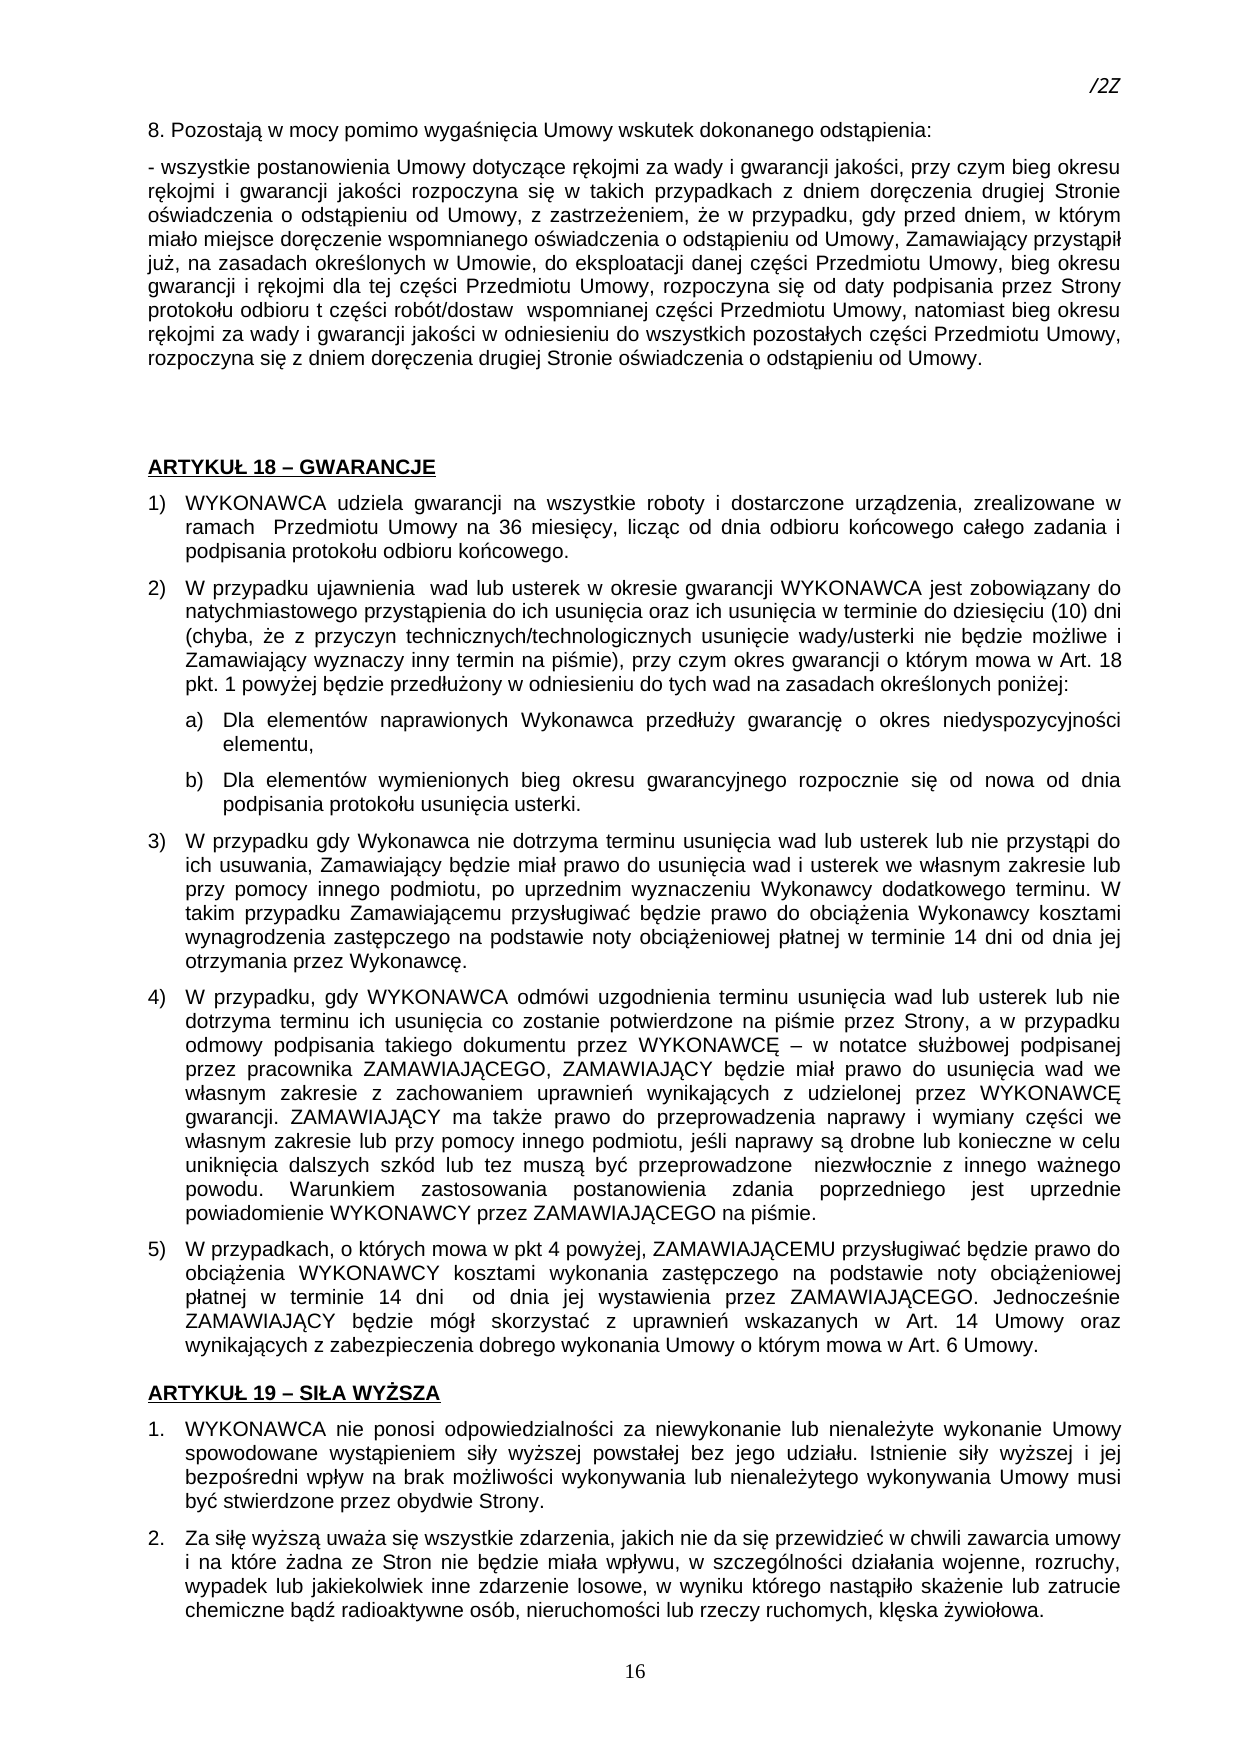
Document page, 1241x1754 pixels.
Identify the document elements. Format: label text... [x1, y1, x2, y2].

list W przypadku, gdy WYKONAWCA odmówi uzgodnienia terminu usunięcia wad lub usterek lub nie dotrzyma terminu ich usunięcia co zostanie potwierdzone na piśmie przez Strony, a w przypadku odmowy podpisania takiego dokumentu przez WYKONAWCĘ – w notatce służbowej podpisanej przez pracownika ZAMAWIAJĄCEGO, ZAMAWIAJĄCY będzie miał prawo do usunięcia wad we własnym zakresie z zachowaniem uprawnień wynikających z udzielonej przez WYKONAWCĘ gwarancji. ZAMAWIAJĄCY ma także prawo do przeprowadzenia naprawy i wymiany części we własnym zakresie lub przy pomocy innego podmiotu, jeśli naprawy są drobne lub konieczne w celu uniknięcia dalszych szkód lub tez muszą być przeprowadzone niezwłocznie z innego ważnego powodu. Warunkiem zastosowania postanowienia zdania poprzedniego jest uprzednie powiadomienie WYKONAWCY przez ZAMAWIAJĄCEGO na piśmie. [148, 985, 1122, 1224]
list W przypadkach, o których mowa w pkt 4 powyżej, ZAMAWIAJĄCEMU przysługiwać będzie prawo do obciążenia WYKONAWCY kosztami wykonania zastępczego na podstawie noty obciążeniowej płatnej w terminie 14 dni od dnia jej wystawienia przez ZAMAWIAJĄCEGO. Jednocześnie ZAMAWIAJĄCY będzie mógł skorzystać z uprawnień wskazanych w Art. 14 Umowy oraz wynikających z zabezpieczenia dobrego wykonania Umowy o którym mowa w Art. 6 Umowy. [148, 1237, 1122, 1357]
text - wszystkie postanowienia Umowy dotyczące rękojmi za wady i gwarancji jakości, przy czym bieg okresu rękojmi i gwarancji jakości rozpoczyna się w takich przypadkach z dniem doręczenia drugiej Stronie oświadczenia o odstąpieniu od Umowy, z zastrzeżeniem, że w przypadku, gdy przed dniem, w którym miało miejsce doręczenie wspomnianego oświadczenia o odstąpieniu od Umowy, Zamawiający przystąpił już, na zasadach określonych w Umowie, do eksploatacji danej części Przedmiotu Umowy, bieg okresu gwarancji i rękojmi dla tej części Przedmiotu Umowy, rozpoczyna się od daty podpisania przez Strony protokołu odbioru t części robót/dostaw wspomnianej części Przedmiotu Umowy, natomiast bieg okresu rękojmi za wady i gwarancji jakości w odniesieniu do wszystkich pozostałych części Przedmiotu Umowy, rozpoczyna się z dniem doręczenia drugiej Stronie oświadczenia o odstąpieniu od Umowy. [148, 154, 1122, 370]
text 8. Pozostają w mocy pomimo wygaśnięcia Umowy wskutek dokonanego odstąpienia: [148, 118, 1122, 142]
list Dla elementów wymienionych bieg okresu gwarancyjnego rozpocznie się od nowa od dnia podpisania protokołu usunięcia usterki. [185, 768, 1122, 816]
text ARTYKUŁ 18 – GWARANCJE [148, 454, 1122, 478]
text ARTYKUŁ 19 – SIŁA WYŻSZA [148, 1381, 1122, 1405]
list W przypadku ujawnienia wad lub usterek w okresie gwarancji WYKONAWCA jest zobowiązany do natychmiastowego przystąpienia do ich usunięcia oraz ich usunięcia w terminie do dziesięciu (10) dni (chyba, że z przyczyn technicznych/technologicznych usunięcie wady/usterki nie będzie możliwe i Zamawiający wyznaczy inny termin na piśmie), przy czym okres gwarancji o którym mowa w Art. 18 pkt. 1 powyżej będzie przedłużony w odniesieniu do tych wad na zasadach określonych poniżej: [148, 575, 1122, 695]
list WYKONAWCA nie ponosi odpowiedzialności za niewykonanie lub nienależyte wykonanie Umowy spowodowane wystąpieniem siły wyższej powstałej bez jego udziału. Istnienie siły wyższej i jej bezpośredni wpływ na brak możliwości wykonywania lub nienależytego wykonywania Umowy musi być stwierdzone przez obydwie Strony. [148, 1417, 1122, 1513]
list Dla elementów naprawionych Wykonawca przedłuży gwarancję o okres niedyspozycyjności elementu, [185, 708, 1122, 756]
list W przypadku gdy Wykonawca nie dotrzyma terminu usunięcia wad lub usterek lub nie przystąpi do ich usuwania, Zamawiający będzie miał prawo do usunięcia wad i usterek we własnym zakresie lub przy pomocy innego podmiotu, po uprzednim wyznaczeniu Wykonawcy dodatkowego terminu. W takim przypadku Zamawiającemu przysługiwać będzie prawo do obciążenia Wykonawcy kosztami wynagrodzenia zastępczego na podstawie noty obciążeniowej płatnej w terminie 14 dni od dnia jej otrzymania przez Wykonawcę. [148, 829, 1122, 972]
list WYKONAWCA udziela gwarancji na wszystkie roboty i dostarczone urządzenia, zrealizowane w ramach Przedmiotu Umowy na 36 miesięcy, licząc od dnia odbioru końcowego całego zadania i podpisania protokołu odbioru końcowego. [148, 491, 1122, 563]
list Za siłę wyższą uważa się wszystkie zdarzenia, jakich nie da się przewidzieć w chwili zawarcia umowy i na które żadna ze Stron nie będzie miała wpływu, w szczególności działania wojenne, rozruchy, wypadek lub jakiekolwiek inne zdarzenie losowe, w wyniku którego nastąpiło skażenie lub zatrucie chemiczne bądź radioaktywne osób, nieruchomości lub rzeczy ruchomych, klęska żywiołowa. [148, 1526, 1122, 1621]
